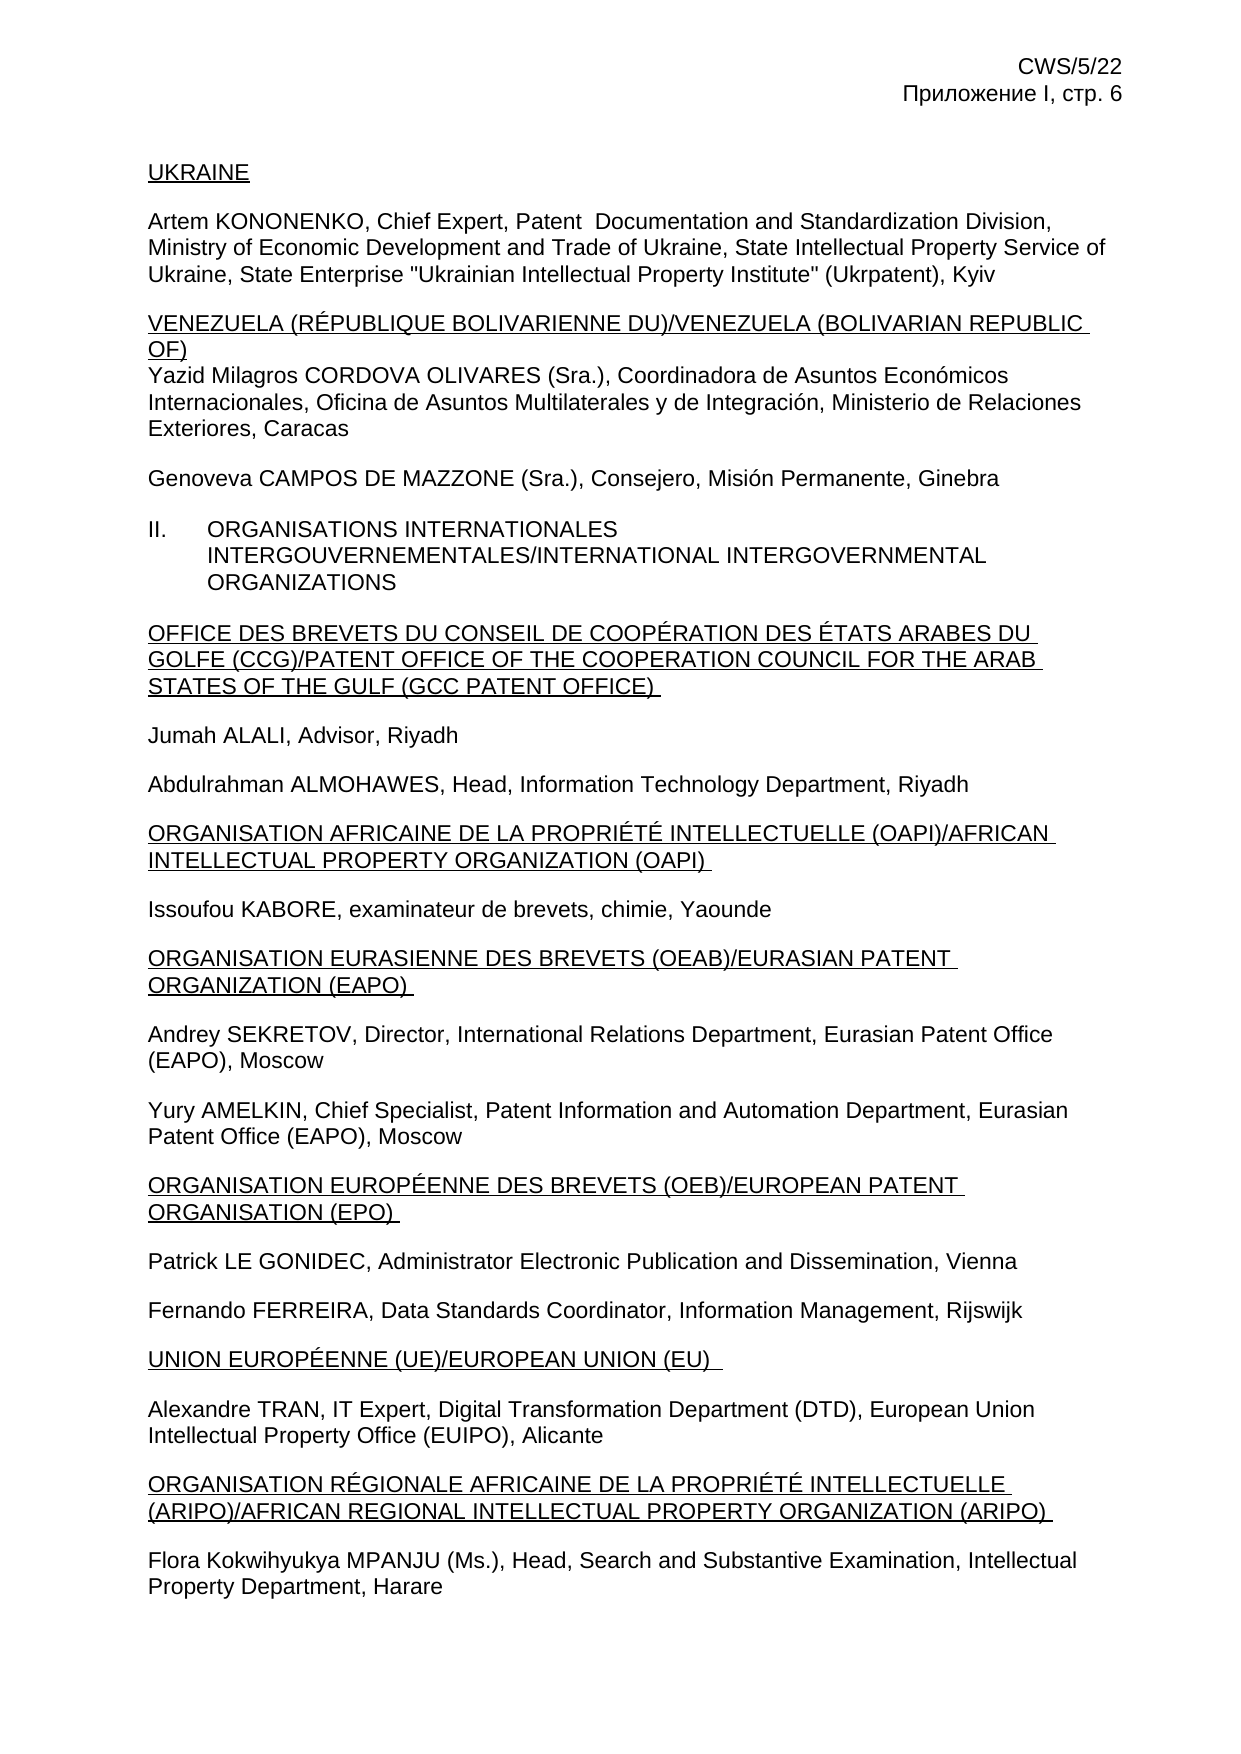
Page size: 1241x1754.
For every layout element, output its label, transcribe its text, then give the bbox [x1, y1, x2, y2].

text Genoveva CAMPOS DE MAZZONE (Sra.), Consejero, Misión Permanente, Ginebra [148, 464, 1122, 491]
text ORGANISATION EURASIENNE DES BREVETS (OEAB)/EURASIAN PATENT ORGANIZATION (EAPO) [148, 945, 1122, 998]
text OFFICE DES BREVETS DU CONSEIL DE COOPÉRATION DES ÉTATS ARABES DU GOLFE (CCG)/PATENT OFFICE OF THE COOPERATION COUNCIL FOR THE ARAB STATES OF THE GULF (GCC PATENT OFFICE) [148, 620, 1122, 699]
text ORGANISATION EUROPÉENNE DES BREVETS (OEB)/EUROPEAN PATENT ORGANISATION (EPO) [148, 1172, 1122, 1225]
text Artem KONONENKO, Chief Expert, Patent Documentation and Standardization Division, Ministry of Economic Development and Trade of Ukraine, State Intellectual Property Service of Ukraine, State Enterprise "Ukrainian Intellectual Property Institute" (Ukrpatent), Kyiv [148, 208, 1122, 287]
text ORGANISATION AFRICAINE DE LA PROPRIÉTÉ INTELLECTUELLE (OAPI)/AFRICAN INTELLECTUAL PROPERTY ORGANIZATION (OAPI) [148, 820, 1122, 873]
text UNION EUROPÉENNE (UE)/EUROPEAN UNION (EU) [148, 1346, 1122, 1373]
text Yazid Milagros CORDOVA OLIVARES (Sra.), Coordinadora de Asuntos Económicos Internacionales, Oficina de Asuntos Multilaterales y de Integración, Ministerio de Relaciones Exteriores, Caracas [148, 362, 1122, 442]
text Patrick LE GONIDEC, Administrator Electronic Publication and Dissemination, Vienna [148, 1248, 1122, 1274]
text Andrey SEKRETOV, Director, International Relations Department, Eurasian Patent Office (EAPO), Moscow [148, 1021, 1122, 1074]
text VENEZUELA (RÉPUBLIQUE BOLIVARIENNE DU)/VENEZUELA (BOLIVARIAN REPUBLIC OF) [148, 310, 1122, 362]
text Jumah ALALI, Advisor, Riyadh [148, 722, 1122, 748]
text Alexandre TRAN, IT Expert, Digital Transformation Department (DTD), European Union Intellectual Property Office (EUIPO), Alicante [148, 1396, 1122, 1448]
subtitle II. ORGANISATIONS INTERNATIONALES INTERGOUVERNEMENTALES/INTERNATIONAL INTERGOVERNMENTAL ORGANIZATIONS [148, 516, 1122, 595]
text Flora Kokwihyukya MPANJU (Ms.), Head, Search and Substantive Examination, Intellectual Property Department, Harare [148, 1547, 1122, 1599]
text Yury AMELKIN, Chief Specialist, Patent Information and Automation Department, Eurasian Patent Office (EAPO), Moscow [148, 1097, 1122, 1149]
text Fernando FERREIRA, Data Standards Coordinator, Information Management, Rijswijk [148, 1297, 1122, 1323]
text Issoufou KABORE, examinateur de brevets, chimie, Yaounde [148, 896, 1122, 922]
text ORGANISATION RÉGIONALE AFRICAINE DE LA PROPRIÉTÉ INTELLECTUELLE (ARIPO)/AFRICAN REGIONAL INTELLECTUAL PROPERTY ORGANIZATION (ARIPO) [148, 1471, 1122, 1524]
text UKRAINE [148, 158, 1122, 185]
text Abdulrahman ALMOHAWES, Head, Information Technology Department, Riyadh [148, 771, 1122, 797]
